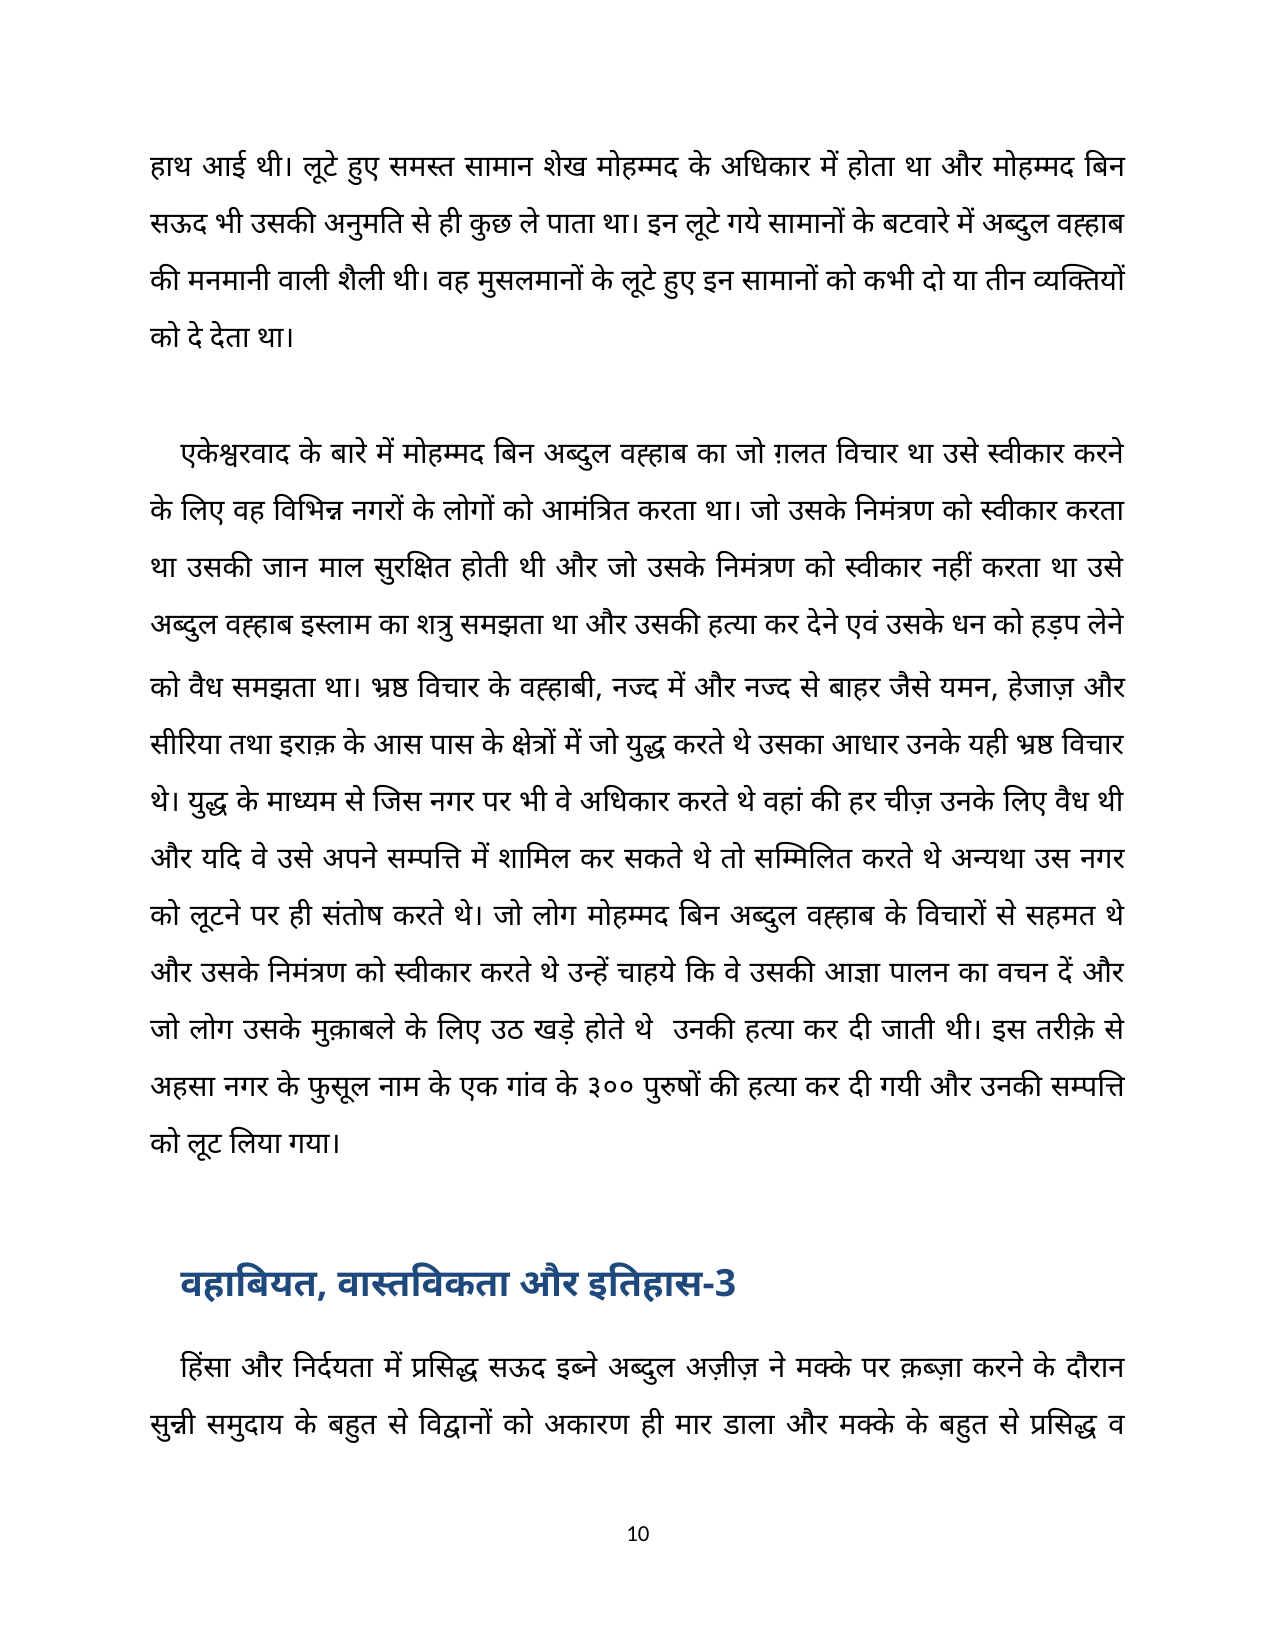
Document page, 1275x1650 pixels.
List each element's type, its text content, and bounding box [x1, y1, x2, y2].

text एकेश्वरवाद के बारे में मोहम्मद बिन अब्दुल वह्हाब का जो ग़लत विचार था उसे स्वीकार करने के लिए वह विभिन्न नगरों के लोगों को आमंत्रित करता था। जो उसके निमंत्रण को स्वीकार करता था उसकी जान माल सुरक्षित होती थी और जो उसके निमंत्रण को स्वीकार नहीं करता था उसे अब्दुल वह्हाब इस्लाम का शत्रु समझता था और उसकी हत्या कर देने एवं उसके धन को हड़प लेने को वैध समझता था। भ्रष्ठ विचार के वह्हाबी, नज्द में और नज्द से बाहर जैसे यमन, हेजाज़ और सीरिया तथा इराक़ के आस पास के क्षेत्रों में जो युद्ध करते थे उसका आधार उनके यही भ्रष्ठ विचार थे। युद्ध के माध्यम से जिस नगर पर भी वे अधिकार करते थे वहां की हर चीज़ उनके लिए वैध थी और यदि वे उसे अपने सम्पत्ति में शामिल कर सकते थे तो सम्मिलित करते थे अन्यथा उस नगर को लूटने पर ही संतोष करते थे। जो लोग मोहम्मद बिन अब्दुल वह्हाब के विचारों से सहमत थे और उसके निमंत्रण को स्वीकार करते थे उन्हें चाहये कि वे उसकी आज्ञा पालन का वचन दें और जो लोग उसके मुक़ाबले के लिए उठ खड़े होते थे उनकी हत्या कर दी जाती थी। इस तरीक़े से अहसा नगर के फुसूल नाम के एक गांव के ३०० पुरुषों की हत्या कर दी गयी और उनकी सम्पत्ति को लूट लिया गया। [150, 437, 1125, 1165]
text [150, 150, 1125, 359]
subtitle वहाबियत, वास्तविकता और इतिहास-3 [150, 1256, 1125, 1311]
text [150, 1351, 1125, 1446]
